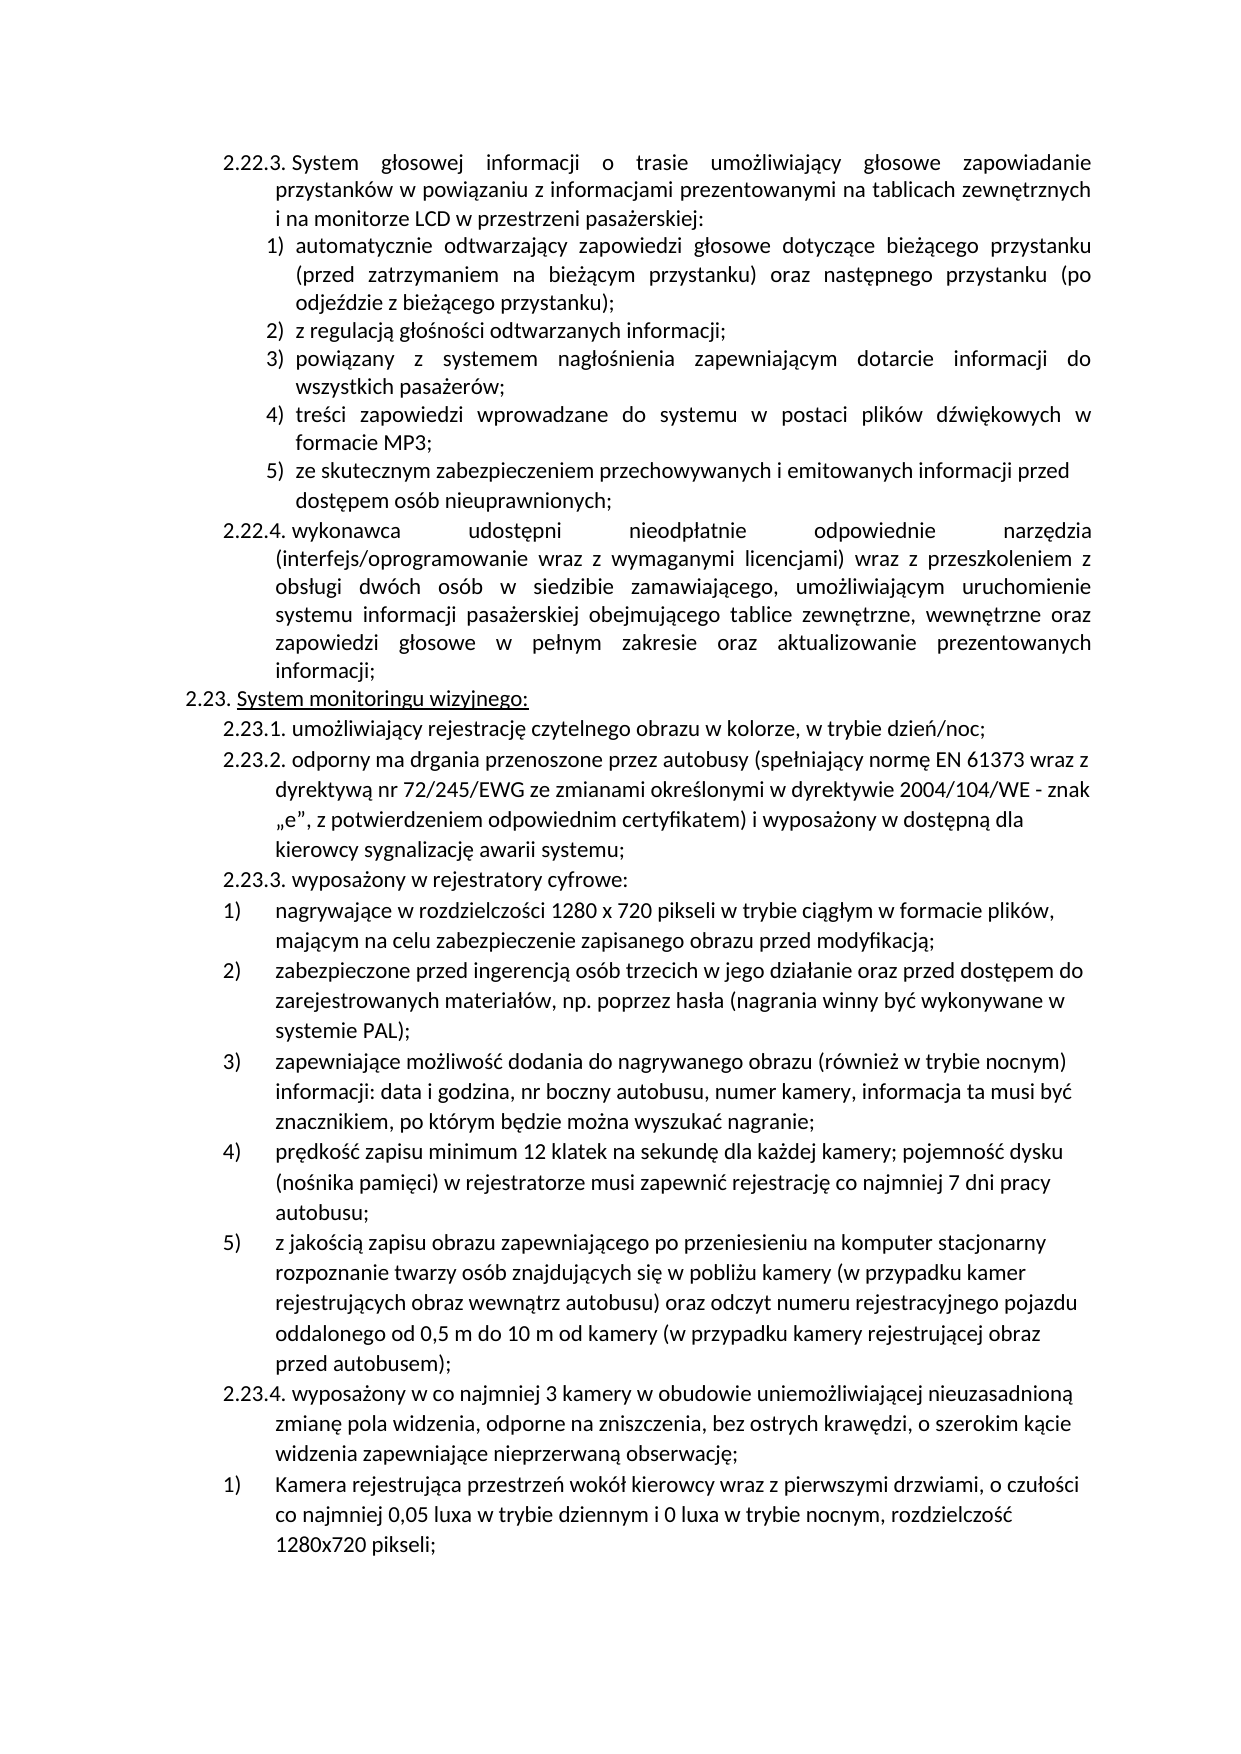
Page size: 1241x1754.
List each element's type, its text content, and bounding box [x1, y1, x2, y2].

list automatycznie odtwarzający zapowiedzi głosowe dotyczące bieżącego przystanku (przed zatrzymaniem na bieżącym przystanku) oraz następnego przystanku (po odjeździe z bieżącego przystanku); [266, 232, 1093, 316]
list nagrywające w rozdzielczości 1280 x 720 pikseli w trybie ciągłym w formacie plików, mającym na celu zabezpieczenie zapisanego obrazu przed modyfikacją; [223, 896, 1093, 954]
list System monitoringu wizyjnego: [185, 684, 1093, 712]
list prędkość zapisu minimum 12 klatek na sekundę dla każdej kamery; pojemność dysku (nośnika pamięci) w rejestratorze musi zapewnić rejestrację co najmniej 7 dni pracy autobusu; [223, 1137, 1093, 1226]
list z regulacją głośności odtwarzanych informacji; [266, 316, 1093, 344]
list zapewniające możliwość dodania do nagrywanego obrazu (również w trybie nocnym) informacji: data i godzina, nr boczny autobusu, numer kamery, informacja ta musi być znacznikiem, po którym będzie można wyszukać nagranie; [223, 1047, 1093, 1135]
list zabezpieczone przed ingerencją osób trzecich w jego działanie oraz przed dostępem do zarejestrowanych materiałów, np. poprzez hasła (nagrania winny być wykonywane w systemie PAL); [223, 956, 1093, 1045]
list System głosowej informacji o trasie umożliwiający głosowe zapowiadanie przystanków w powiązaniu z informacjami prezentowanymi na tablicach zewnętrznych i na monitorze LCD w przestrzeni pasażerskiej: [223, 148, 1093, 232]
list Kamera rejestrująca przestrzeń wokół kierowcy wraz z pierwszymi drzwiami, o czułości co najmniej 0,05 luxa w trybie dziennym i 0 luxa w trybie nocnym, rozdzielczość 1280x720 pikseli; [223, 1470, 1093, 1558]
list wykonawca udostępni nieodpłatnie odpowiednie narzędzia (interfejs/oprogramowanie wraz z wymaganymi licencjami) wraz z przeszkoleniem z obsługi dwóch osób w siedzibie zamawiającego, umożliwiającym uruchomienie systemu informacji pasażerskiej obejmującego tablice zewnętrzne, wewnętrzne oraz zapowiedzi głosowe w pełnym zakresie oraz aktualizowanie prezentowanych informacji; [223, 516, 1093, 684]
list ze skutecznym zabezpieczeniem przechowywanych i emitowanych informacji przed dostępem osób nieuprawnionych; [266, 456, 1093, 514]
list wyposażony w rejestratory cyfrowe: [223, 866, 1093, 894]
list wyposażony w co najmniej 3 kamery w obudowie uniemożliwiającej nieuzasadnioną zmianę pola widzenia, odporne na zniszczenia, bez ostrych krawędzi, o szerokim kącie widzenia zapewniające nieprzerwaną obserwację; [223, 1379, 1093, 1468]
list treści zapowiedzi wprowadzane do systemu w postaci plików dźwiękowych w formacie MP3; [266, 400, 1093, 456]
list z jakością zapisu obrazu zapewniającego po przeniesieniu na komputer stacjonarny rozpoznanie twarzy osób znajdujących się w pobliżu kamery (w przypadku kamer rejestrujących obraz wewnątrz autobusu) oraz odczyt numeru rejestracyjnego pojazdu oddalonego od 0,5 m do 10 m od kamery (w przypadku kamery rejestrującej obraz przed autobusem); [223, 1228, 1093, 1377]
list odporny ma drgania przenoszone przez autobusy (spełniający normę EN 61373 wraz z dyrektywą nr 72/245/EWG ze zmianami określonymi w dyrektywie 2004/104/WE - znak „e”, z potwierdzeniem odpowiednim certyfikatem) i wyposażony w dostępną dla kierowcy sygnalizację awarii systemu; [223, 745, 1093, 863]
list powiązany z systemem nagłośnienia zapewniającym dotarcie informacji do wszystkich pasażerów; [266, 344, 1093, 400]
list umożliwiający rejestrację czytelnego obrazu w kolorze, w trybie dzień/noc; [223, 714, 1093, 743]
